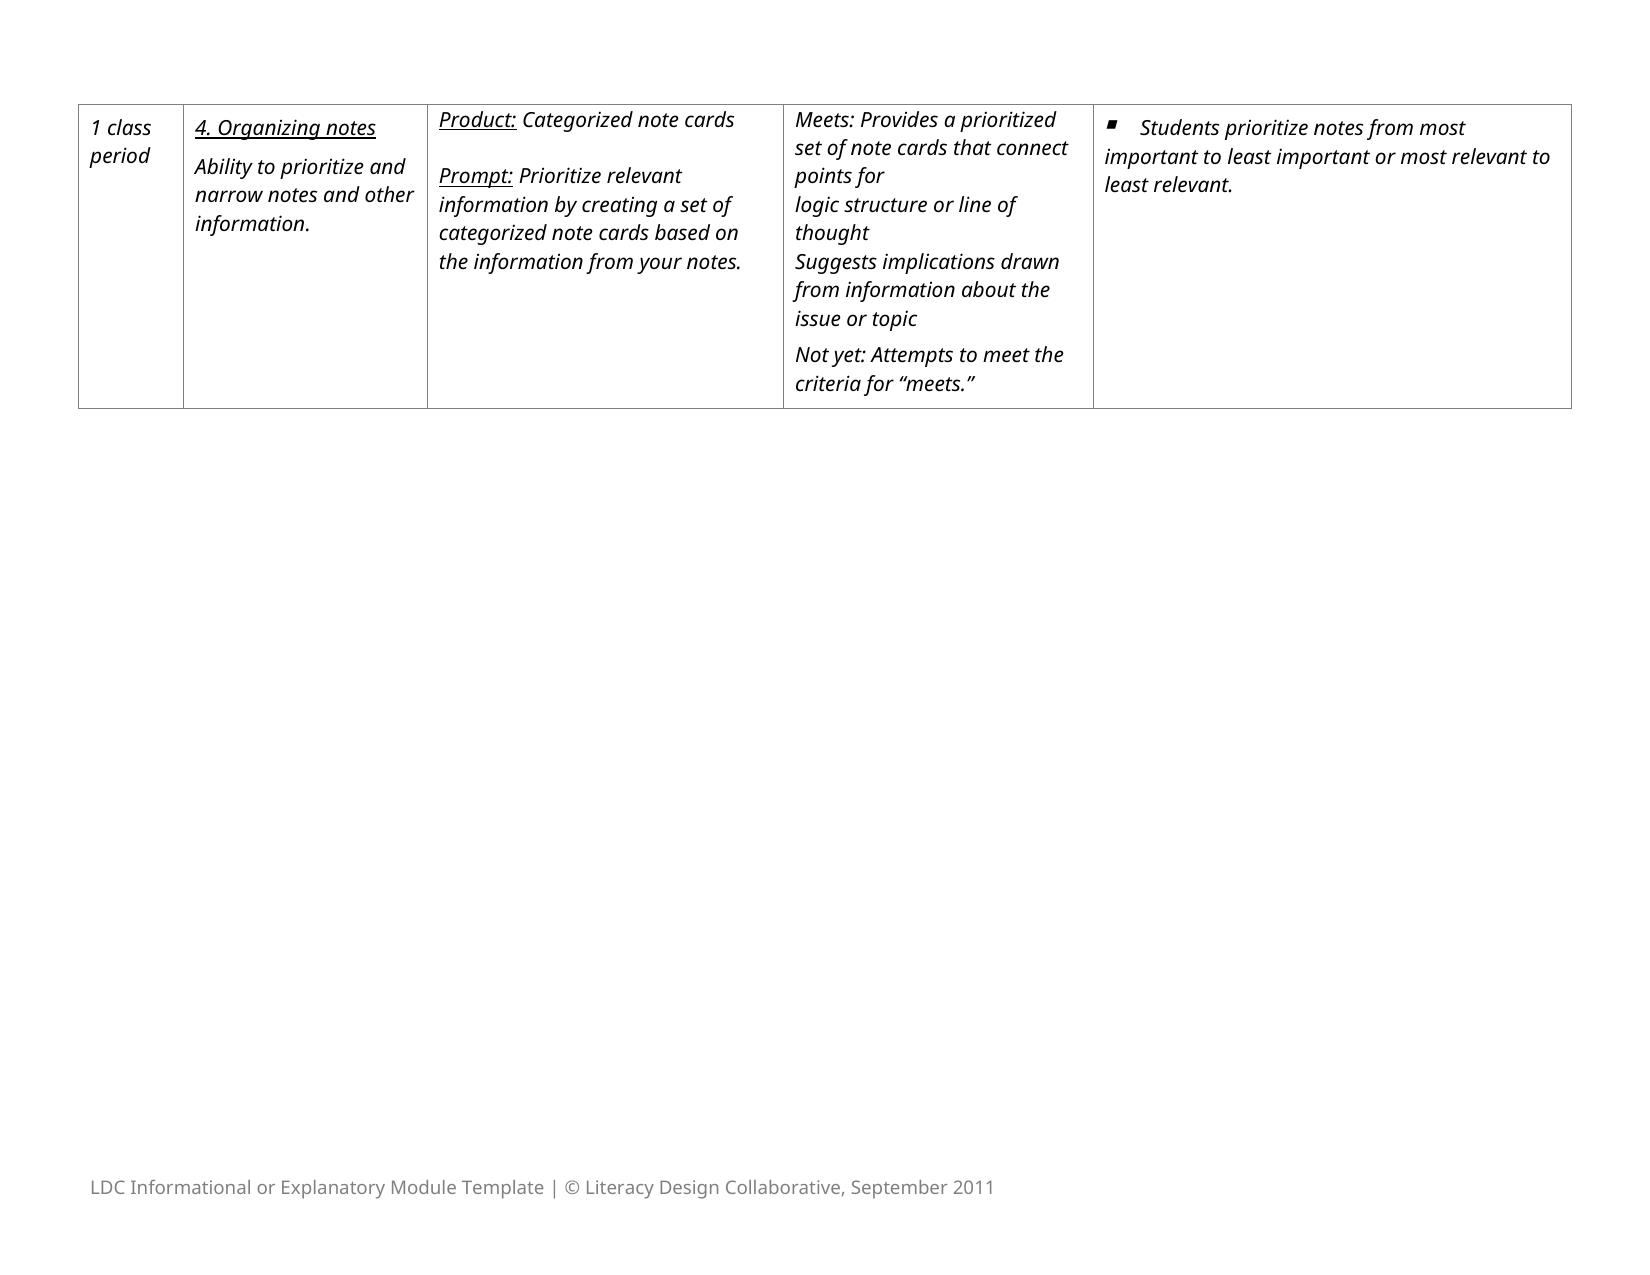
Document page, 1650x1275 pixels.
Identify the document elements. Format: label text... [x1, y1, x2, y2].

table_cell 1 class period [79, 105, 183, 408]
table_cell Product: Categorized note cards Prompt: Prioritize relevant information by creating a set of categorized note cards based on the information from your notes. [428, 105, 783, 408]
table_cell 4. Organizing notes Ability to prioritize and narrow notes and other information. [184, 105, 427, 408]
table_cell Meets: Provides a prioritized set of note cards that connect points for logic structure or line of thought Suggests implications drawn from information about the issue or topic Not yet: Attempts to meet the criteria for “meets.” [784, 105, 1093, 408]
table_cell Students prioritize notes from most important to least important or most relevant to least relevant. [1094, 105, 1571, 408]
